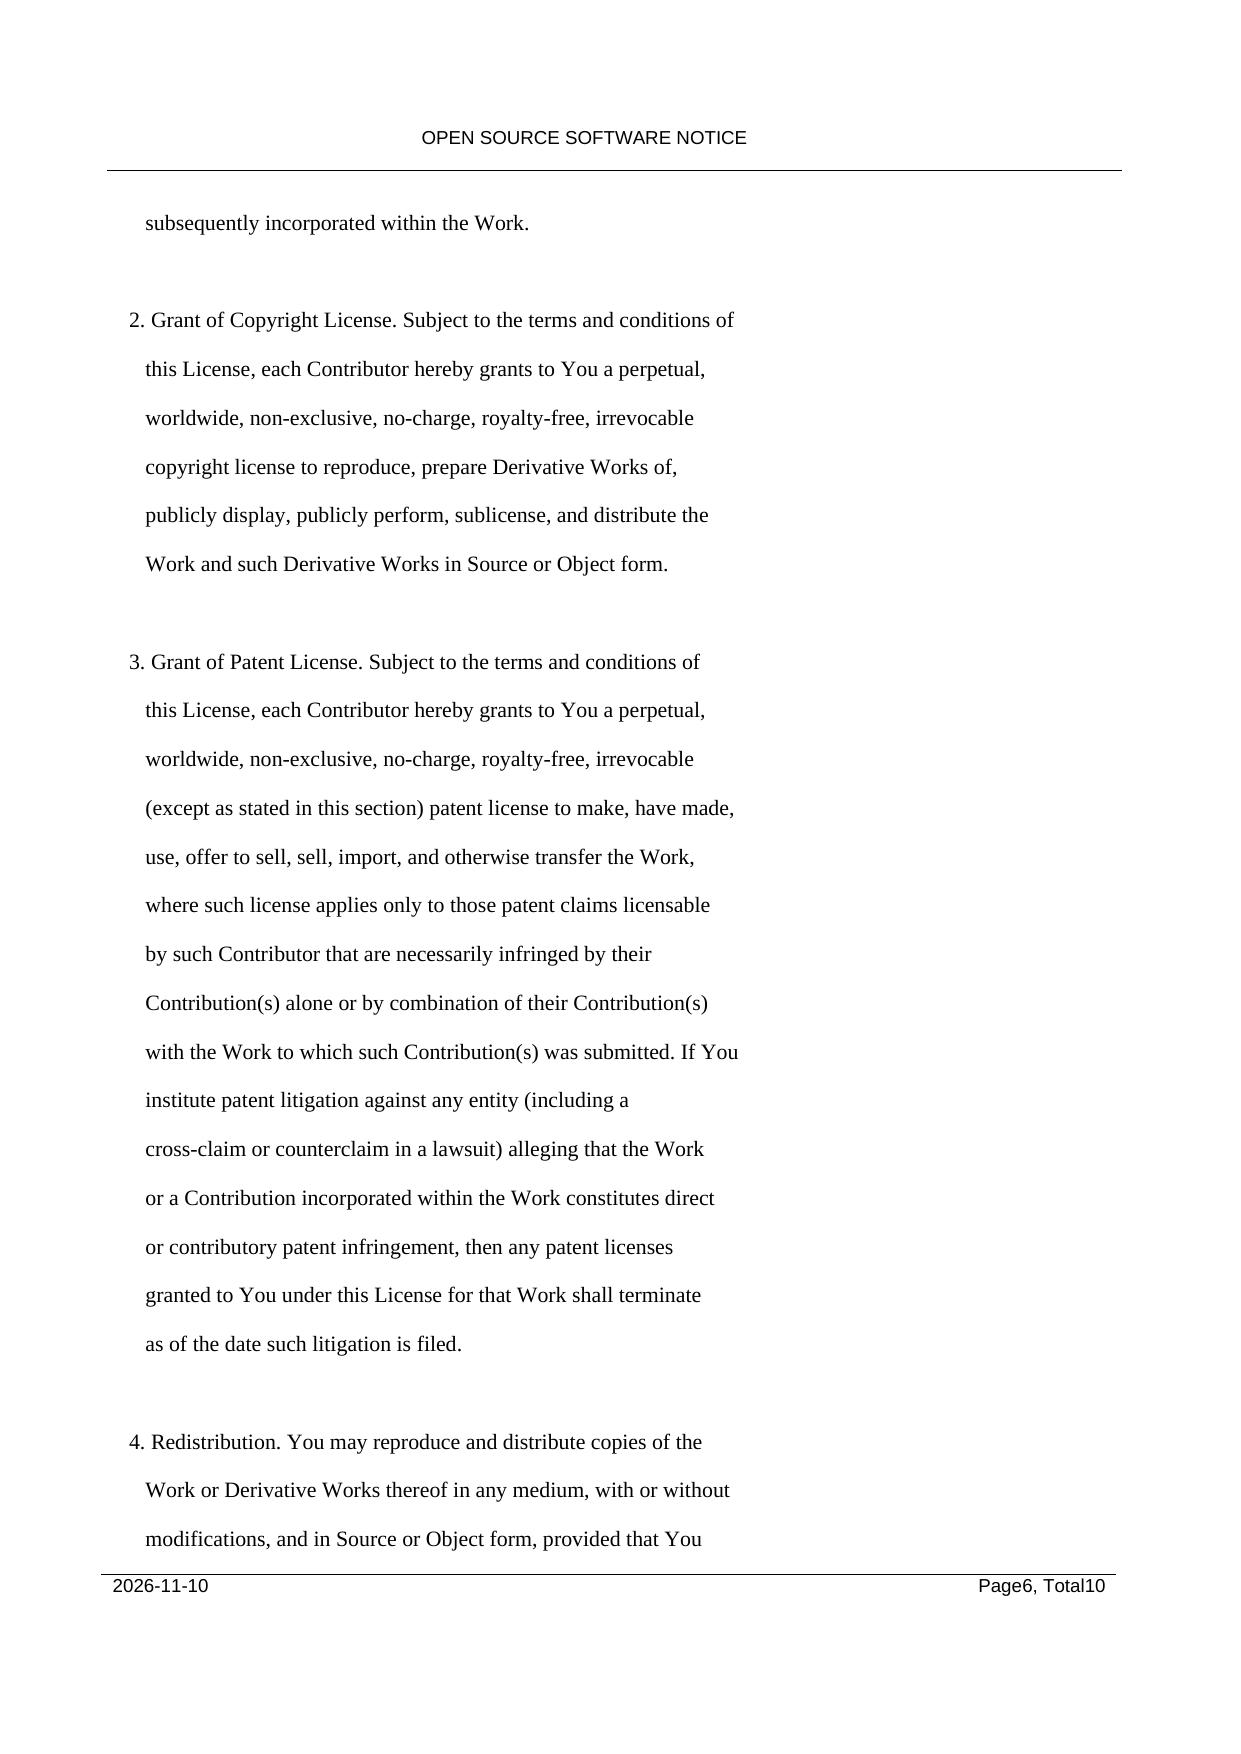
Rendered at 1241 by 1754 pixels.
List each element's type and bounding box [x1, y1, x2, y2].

text [112, 206, 1128, 1555]
